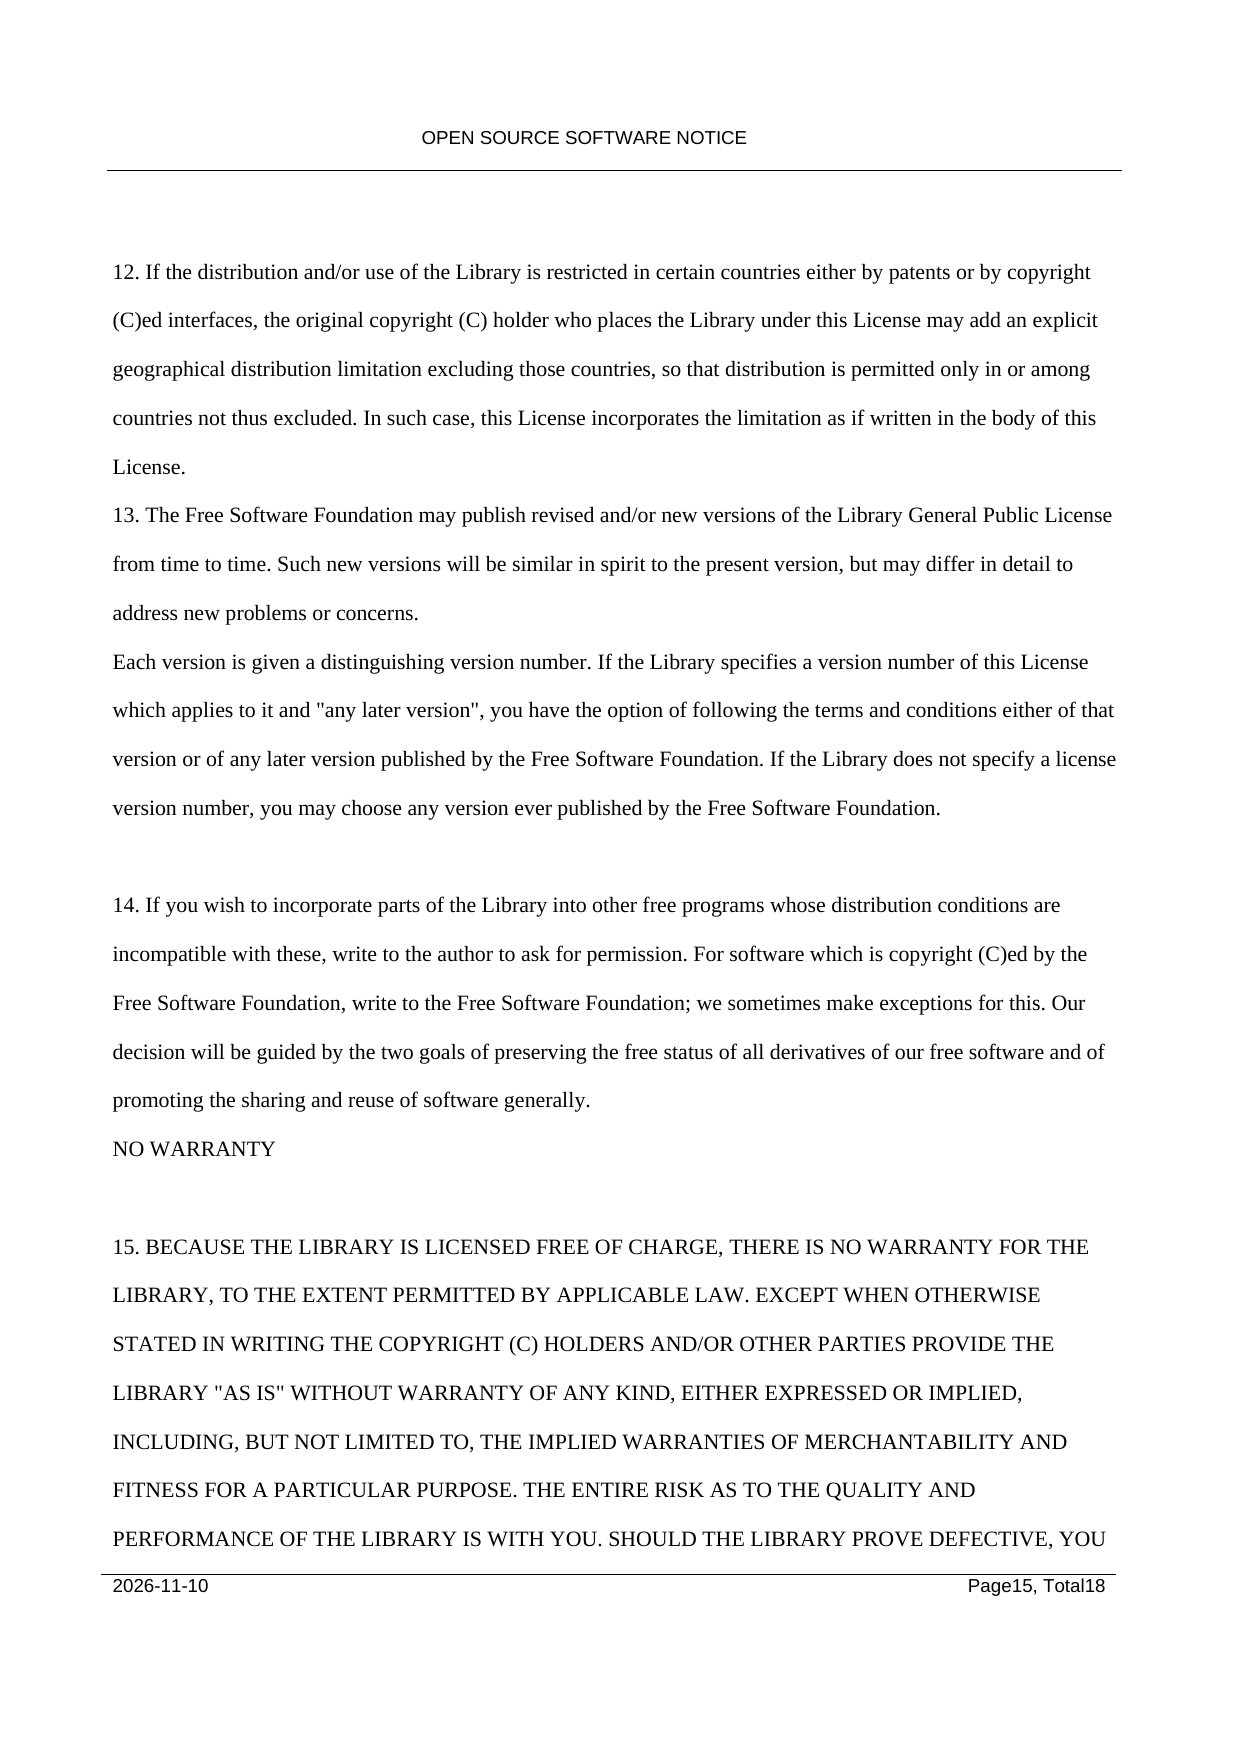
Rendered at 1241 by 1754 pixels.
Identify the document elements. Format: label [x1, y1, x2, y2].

text [112, 206, 1128, 1555]
